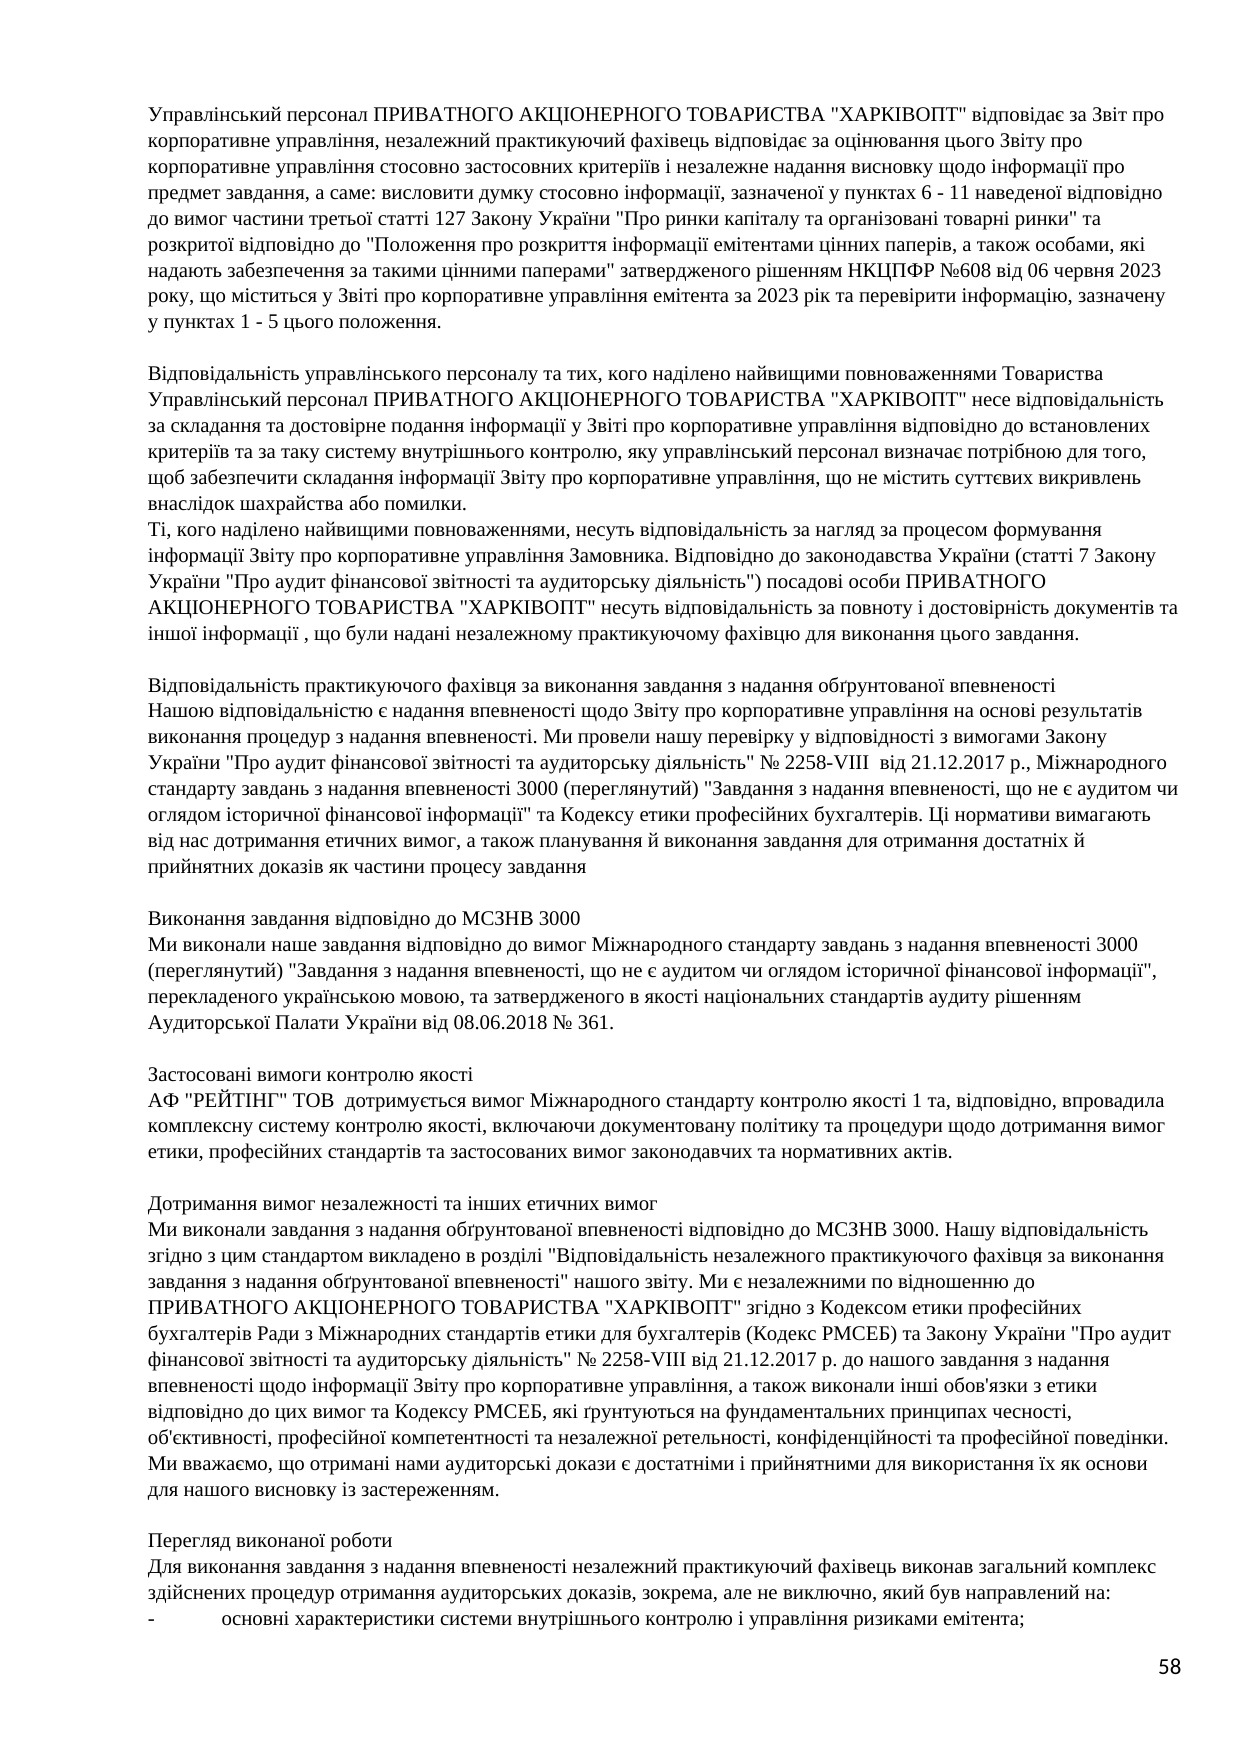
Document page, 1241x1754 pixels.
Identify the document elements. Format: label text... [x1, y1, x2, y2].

text Застосовані вимоги контролю якості [148, 1062, 1181, 1086]
text Відповідальність управлінського персоналу та тих, кого наділено найвищими повноваженнями Товариства [148, 361, 1181, 385]
text Перегляд виконаної роботи [148, 1528, 1181, 1552]
text - основні характеристики системи внутрішнього контролю і управління ризиками емітента; [148, 1606, 1181, 1630]
text Для виконання завдання з надання впевненості незалежний практикуючий фахівець виконав загальний комплекс здійснених процедур отримання аудиторських доказів, зокрема, але не виключно, який був направлений на: [148, 1554, 1181, 1604]
text Відповідальність практикуючого фахівця за виконання завдання з надання обґрунтованої впевненості [148, 672, 1181, 697]
text Управлінський персонал ПРИВАТНОГО АКЦІОНЕРНОГО ТОВАРИСТВА "ХАРКІВОПТ" відповідає за Звіт про корпоративне управління, незалежний практикуючий фахівець відповідає за оцінювання цього Звіту про корпоративне управління стосовно застосовних критеріїв і незалежне надання висновку щодо інформації про предмет завдання, а саме: висловити думку стосовно інформації, зазначеної у пунктах 6 - 11 наведеної відповідно до вимог частини третьої статті 127 Закону України "Про ринки капіталу та організовані товарні ринки" та розкритої відповідно до "Положення про розкриття інформації емітентами цінних паперів, а також особами, які надають забезпечення за такими цінними паперами" затвердженого рішенням НКЦПФР №608 від 06 червня 2023 року, що міститься у Звіті про корпоративне управління емітента за 2023 рік та перевірити інформацію, зазначену у пунктах 1 - 5 цього положення. [148, 102, 1181, 333]
text Дотримання вимог незалежності та інших етичних вимог [148, 1191, 1181, 1215]
text Ми виконали наше завдання відповідно до вимог Міжнародного стандарту завдань з надання впевненості 3000 (переглянутий) "Завдання з надання впевненості, що не є аудитом чи оглядом історичної фінансової інформації", перекладеного українською мовою, та затвердженого в якості національних стандартів аудиту рішенням Аудиторської Палати України від 08.06.2018 № 361. [148, 932, 1181, 1034]
text Ті, кого наділено найвищими повноваженнями, несуть відповідальність за нагляд за процесом формування інформації Звіту про корпоративне управління Замовника. Відповідно до законодавства України (статті 7 Закону України "Про аудит фінансової звітності та аудиторську діяльність") посадові особи ПРИВАТНОГО АКЦІОНЕРНОГО ТОВАРИСТВА "ХАРКІВОПТ" несуть відповідальність за повноту і достовірність документів та іншої інформації , що були надані незалежному практикуючому фахівцю для виконання цього завдання. [148, 517, 1181, 645]
text Ми вважаємо, що отримані нами аудиторські докази є достатніми і прийнятними для використання їх як основи для нашого висновку із застереженням. [148, 1451, 1181, 1501]
text АФ "РЕЙТІНГ" ТОВ дотримується вимог Міжнародного стандарту контролю якості 1 та, відповідно, впровадила комплексну систему контролю якості, включаючи документовану політику та процедури щодо дотримання вимог етики, професійних стандартів та застосованих вимог законодавчих та нормативних актів. [148, 1087, 1181, 1163]
text Ми виконали завдання з надання обґрунтованої впевненості відповідно до МСЗНВ 3000. Нашу відповідальність згідно з цим стандартом викладено в розділі "Відповідальність незалежного практикуючого фахівця за виконання завдання з надання обґрунтованої впевненості" нашого звіту. Ми є незалежними по відношенню до ПРИВАТНОГО АКЦІОНЕРНОГО ТОВАРИСТВА "ХАРКІВОПТ" згідно з Кодексом етики професійних бухгалтерів Ради з Міжнародних стандартів етики для бухгалтерів (Кодекс РМСЕБ) та Закону України "Про аудит фінансової звітності та аудиторську діяльність" № 2258-VIII від 21.12.2017 р. до нашого завдання з надання впевненості щодо інформації Звіту про корпоративне управління, а також виконали інші обов'язки з етики відповідно до цих вимог та Кодексу РМСЕБ, які ґрунтуються на фундаментальних принципах чесності, об'єктивності, професійної компетентності та незалежної ретельності, конфіденційності та професійної поведінки. [148, 1217, 1181, 1449]
text Нашою відповідальністю є надання впевненості щодо Звіту про корпоративне управління на основі результатів виконання процедур з надання впевненості. Ми провели нашу перевірку у відповідності з вимогами Закону України "Про аудит фінансової звітності та аудиторську діяльність" № 2258-VIII від 21.12.2017 р., Міжнародного стандарту завдань з надання впевненості 3000 (переглянутий) "Завдання з надання впевненості, що не є аудитом чи оглядом історичної фінансової інформації" та Кодексу етики професійних бухгалтерів. Ці нормативи вимагають від нас дотримання етичних вимог, а також планування й виконання завдання для отримання достатніх й прийнятних доказів як частини процесу завдання [148, 698, 1181, 878]
text Виконання завдання відповідно до МСЗНВ 3000 [148, 906, 1181, 930]
text Управлінський персонал ПРИВАТНОГО АКЦІОНЕРНОГО ТОВАРИСТВА "ХАРКІВОПТ" несе відповідальність за складання та достовірне подання інформації у Звіті про корпоративне управління відповідно до встановлених критеріїв та за таку систему внутрішнього контролю, яку управлінський персонал визначає потрібною для того, щоб забезпечити складання інформації Звіту про корпоративне управління, що не містить суттєвих викривлень внаслідок шахрайства або помилки. [148, 387, 1181, 515]
